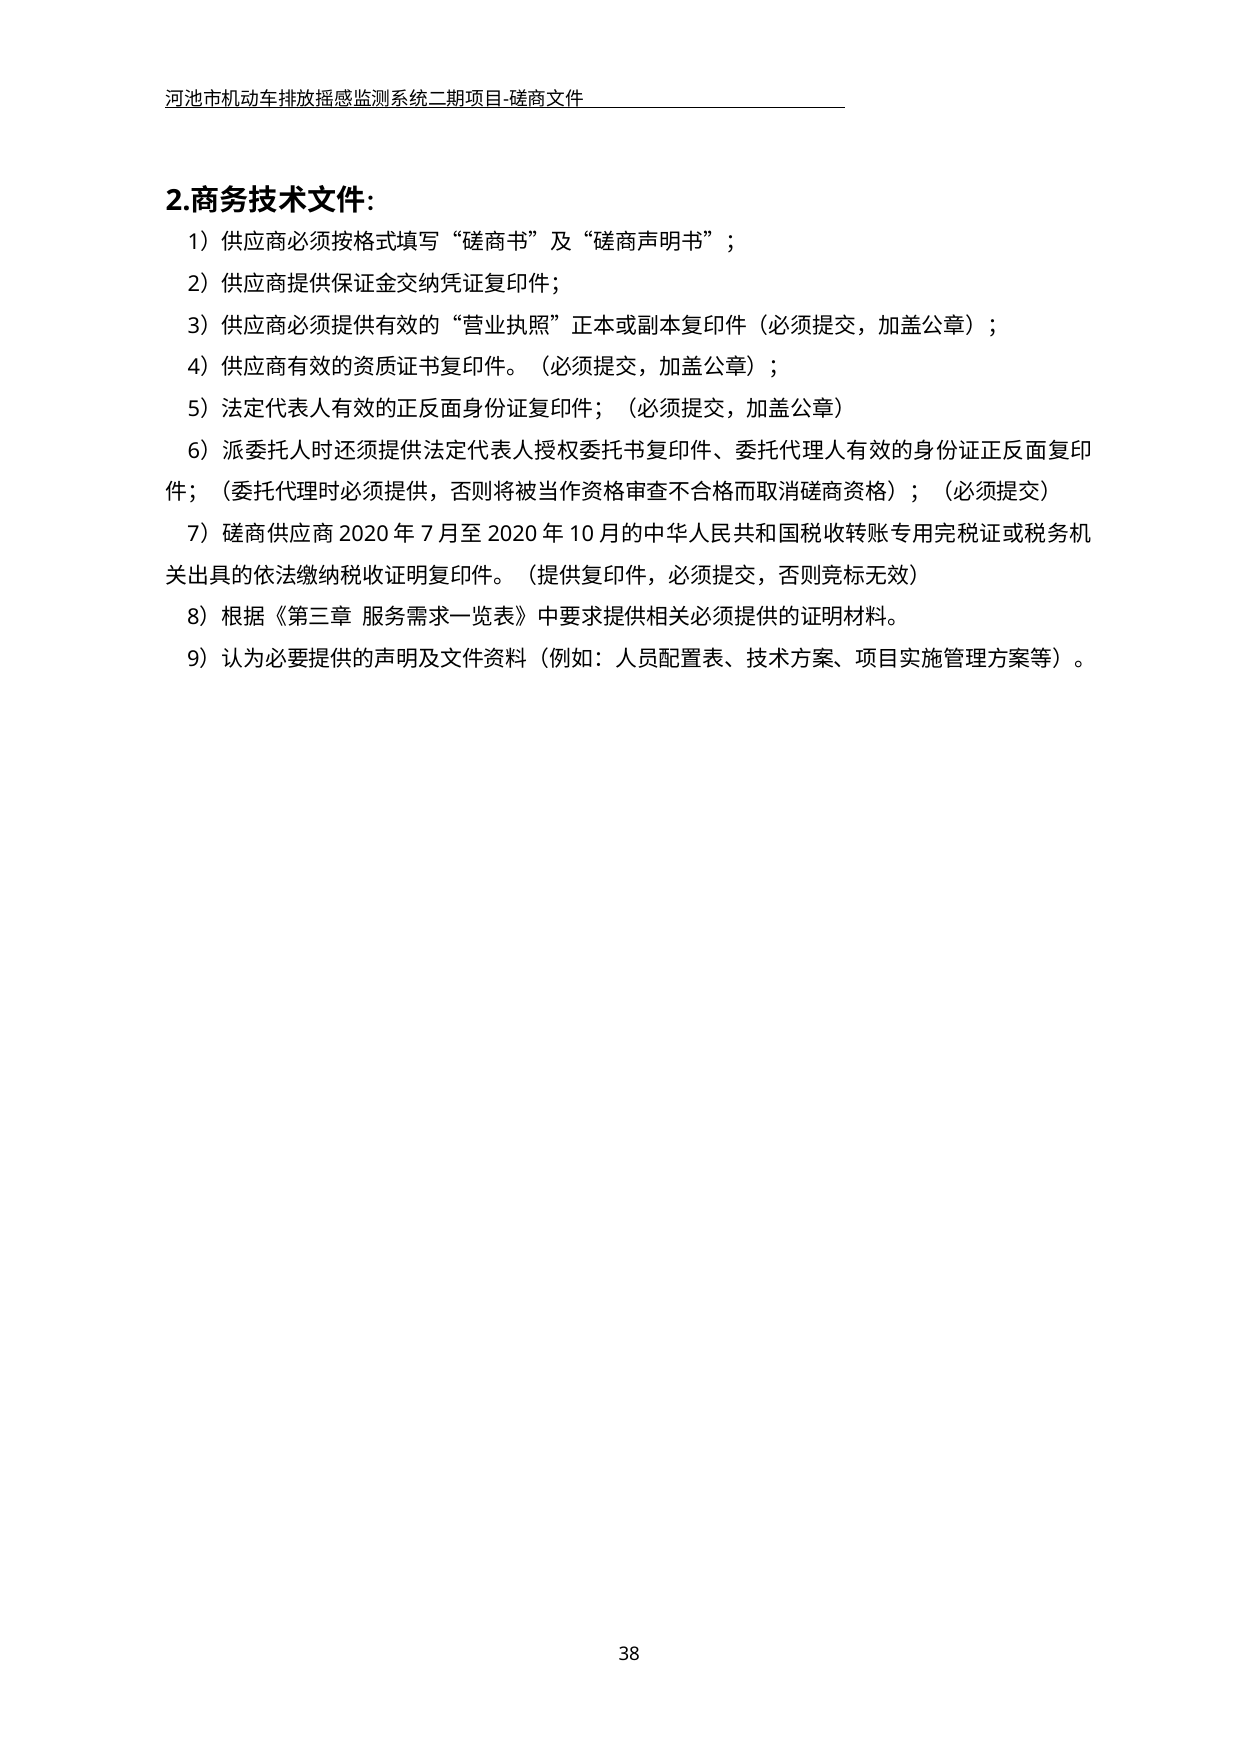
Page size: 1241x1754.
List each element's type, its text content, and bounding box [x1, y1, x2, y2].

text 1）供应商必须按格式填写“磋商书”及“磋商声明书”； [165, 216, 1092, 258]
text 8）根据《第三章 服务需求一览表》中要求提供相关必须提供的证明材料。 [165, 591, 1092, 633]
text 3）供应商必须提供有效的“营业执照”正本或副本复印件（必须提交，加盖公章）； [176, 300, 1092, 341]
text 5）法定代表人有效的正反面身份证复印件；（必须提交，加盖公章） [165, 383, 1092, 425]
text 2）供应商提供保证金交纳凭证复印件； [176, 258, 1092, 300]
text 9）认为必要提供的声明及文件资料（例如：人员配置表、技术方案、项目实施管理方案等）。 [165, 633, 1092, 675]
text 6）派委托人时还须提供法定代表人授权委托书复印件、委托代理人有效的身份证正反面复印件；（委托代理时必须提供，否则将被当作资格审查不合格而取消磋商资格）；（必须提交） [165, 425, 1092, 508]
text 7）磋商供应商2020年7月至2020年10月的中华人民共和国税收转账专用完税证或税务机关出具的依法缴纳税收证明复印件。（提供复印件，必须提交，否则竞标无效） [165, 508, 1092, 591]
text 2.商务技术文件： [165, 185, 1092, 216]
text 4）供应商有效的资质证书复印件。（必须提交，加盖公章）； [165, 341, 1092, 383]
